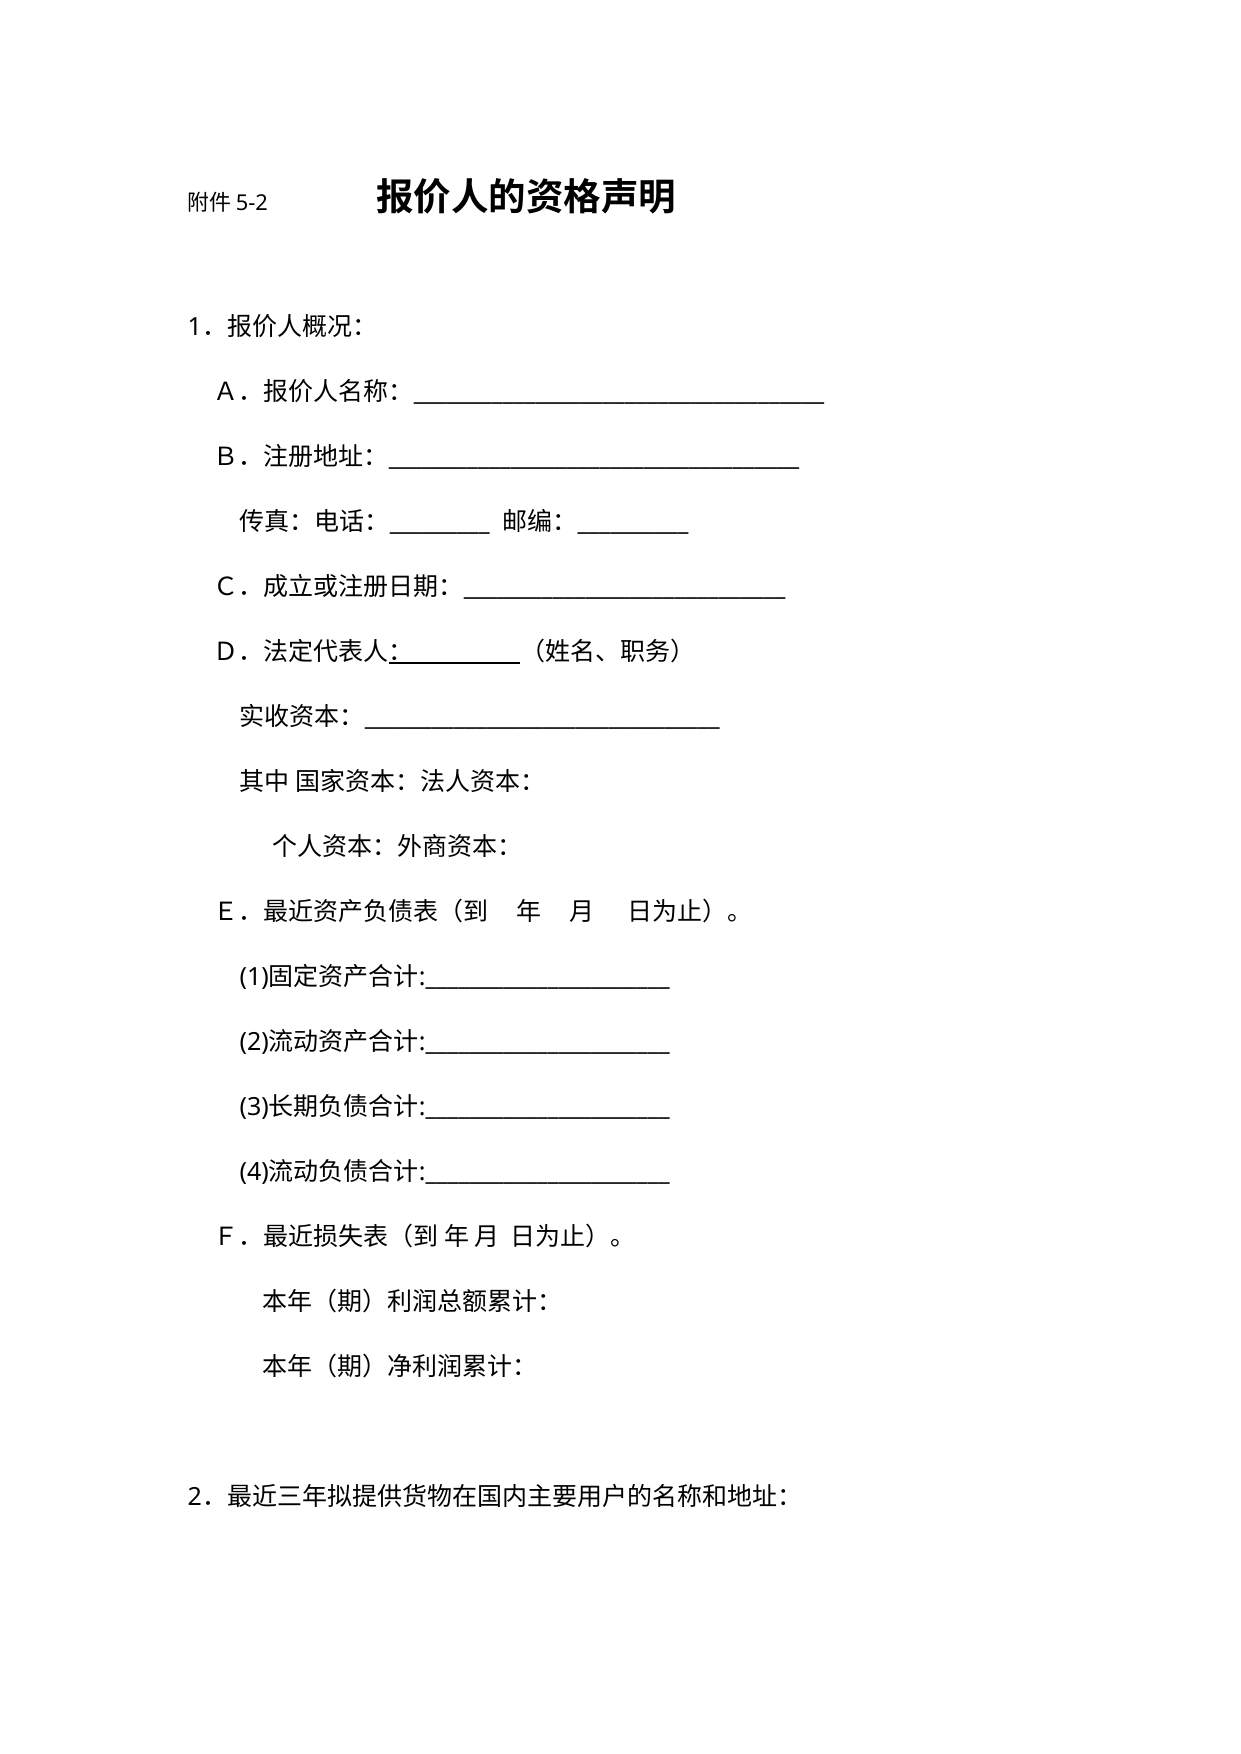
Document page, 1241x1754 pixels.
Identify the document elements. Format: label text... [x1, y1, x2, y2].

text Ｃ．成立或注册日期：_____________________________ [187, 552, 1053, 617]
text Ｄ．法定代表人： （姓名、职务） [187, 617, 1053, 682]
text 2．最近三年拟提供货物在国内主要用户的名称和地址： [187, 1462, 1053, 1527]
text 个人资本：外商资本： [187, 812, 1053, 877]
text 其中 国家资本：法人资本： [187, 747, 1053, 812]
text (1)固定资产合计:______________________ [187, 942, 1053, 1007]
text 1．报价人概况： [187, 292, 1053, 357]
text Ａ．报价人名称：_____________________________________ [187, 357, 1053, 422]
text 实收资本：________________________________ [187, 682, 1053, 747]
text 传真：电话：_________ 邮编：__________ [187, 487, 1053, 552]
text Ｅ．最近资产负债表（到 年 月 日为止）。 [187, 877, 1053, 942]
text (3)长期负债合计:______________________ [187, 1072, 1053, 1137]
text Ｆ．最近损失表（到 年 月 日为止）。 [187, 1202, 1053, 1267]
text (4)流动负债合计:______________________ [187, 1137, 1053, 1202]
text (2)流动资产合计:______________________ [187, 1007, 1053, 1072]
text 附件5-2 报价人的资格声明 [187, 162, 1053, 227]
text Ｂ．注册地址：_____________________________________ [187, 422, 1053, 487]
text 本年（期）利润总额累计： [187, 1267, 1053, 1332]
text 本年（期）净利润累计： [187, 1332, 1053, 1397]
